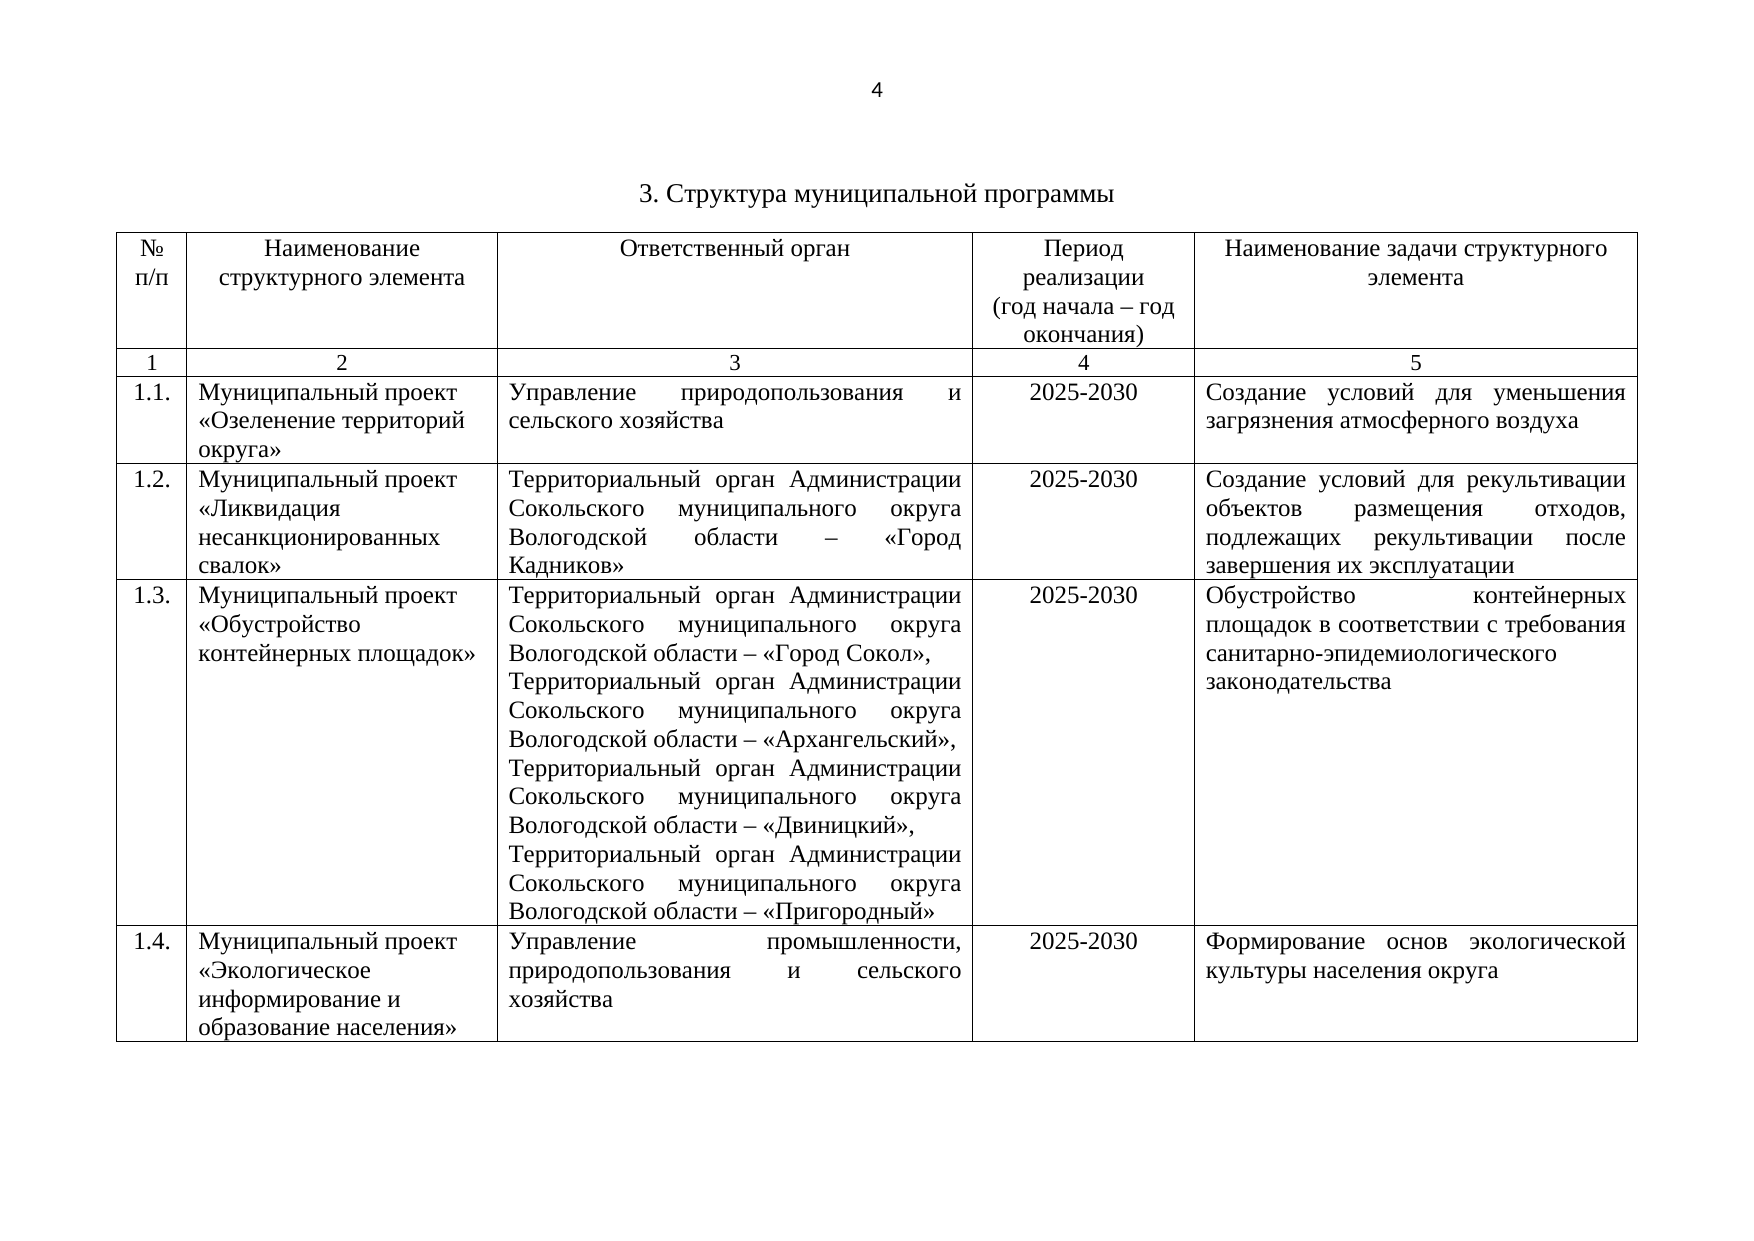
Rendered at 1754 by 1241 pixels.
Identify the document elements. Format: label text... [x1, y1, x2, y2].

text 3. Структура муниципальной программы [118, 177, 1636, 208]
table_cell Муниципальный проект «Экологическое информирование и образование населения» [187, 926, 497, 1041]
table_cell Управление природопользования и сельского хозяйства [498, 377, 972, 463]
table_cell Управление промышленности, природопользования и сельского хозяйства [498, 926, 972, 1041]
table_cell 1 [117, 349, 186, 376]
table_cell Создание условий для рекультивации объектов размещения отходов, подлежащих рекультивации после завершения их эксплуатации [1195, 464, 1637, 579]
table_cell Создание условий для уменьшения загрязнения атмосферного воздуха [1195, 377, 1637, 463]
table_header Период реализации (год начала – год окончания) [973, 233, 1194, 348]
table_cell 1.2. [117, 464, 186, 579]
table_cell 2025-2030 [973, 464, 1194, 579]
table_cell 3 [498, 349, 972, 376]
table_header № п/п [117, 233, 186, 348]
table_cell 4 [973, 349, 1194, 376]
table_cell Муниципальный проект «Обустройство контейнерных площадок» [187, 580, 497, 925]
table_cell Обустройство контейнерных площадок в соответствии с требования санитарно-эпидемиологического законодательства [1195, 580, 1637, 925]
table_cell 1.3. [117, 580, 186, 925]
table_header Наименование структурного элемента [187, 233, 497, 348]
table_cell 2 [187, 349, 497, 376]
table_cell 1.4. [117, 926, 186, 1041]
table_header Ответственный орган [498, 233, 972, 348]
table_cell Муниципальный проект «Ликвидация несанкционированных свалок» [187, 464, 497, 579]
table_cell Формирование основ экологической культуры населения округа [1195, 926, 1637, 1041]
table_cell Муниципальный проект «Озеленение территорий округа» [187, 377, 497, 463]
table_cell 2025-2030 [973, 377, 1194, 463]
table_cell Территориальный орган Администрации Сокольского муниципального округа Вологодской области – «Город Сокол», Территориальный орган Администрации Сокольского муниципального округа Вологодской области – «Архангельский», Территориальный орган Администрации Сокольского муниципального округа Вологодской области – «Двиницкий», Территориальный орган Администрации Сокольского муниципального округа Вологодской области – «Пригородный» [498, 580, 972, 925]
table_cell 2025-2030 [973, 580, 1194, 925]
table_cell Территориальный орган Администрации Сокольского муниципального округа Вологодской области – «Город Кадников» [498, 464, 972, 579]
table_cell 5 [1195, 349, 1637, 376]
table_header Наименование задачи структурного элемента [1195, 233, 1637, 348]
table_cell 2025-2030 [973, 926, 1194, 1041]
table_cell 1.1. [117, 377, 186, 463]
